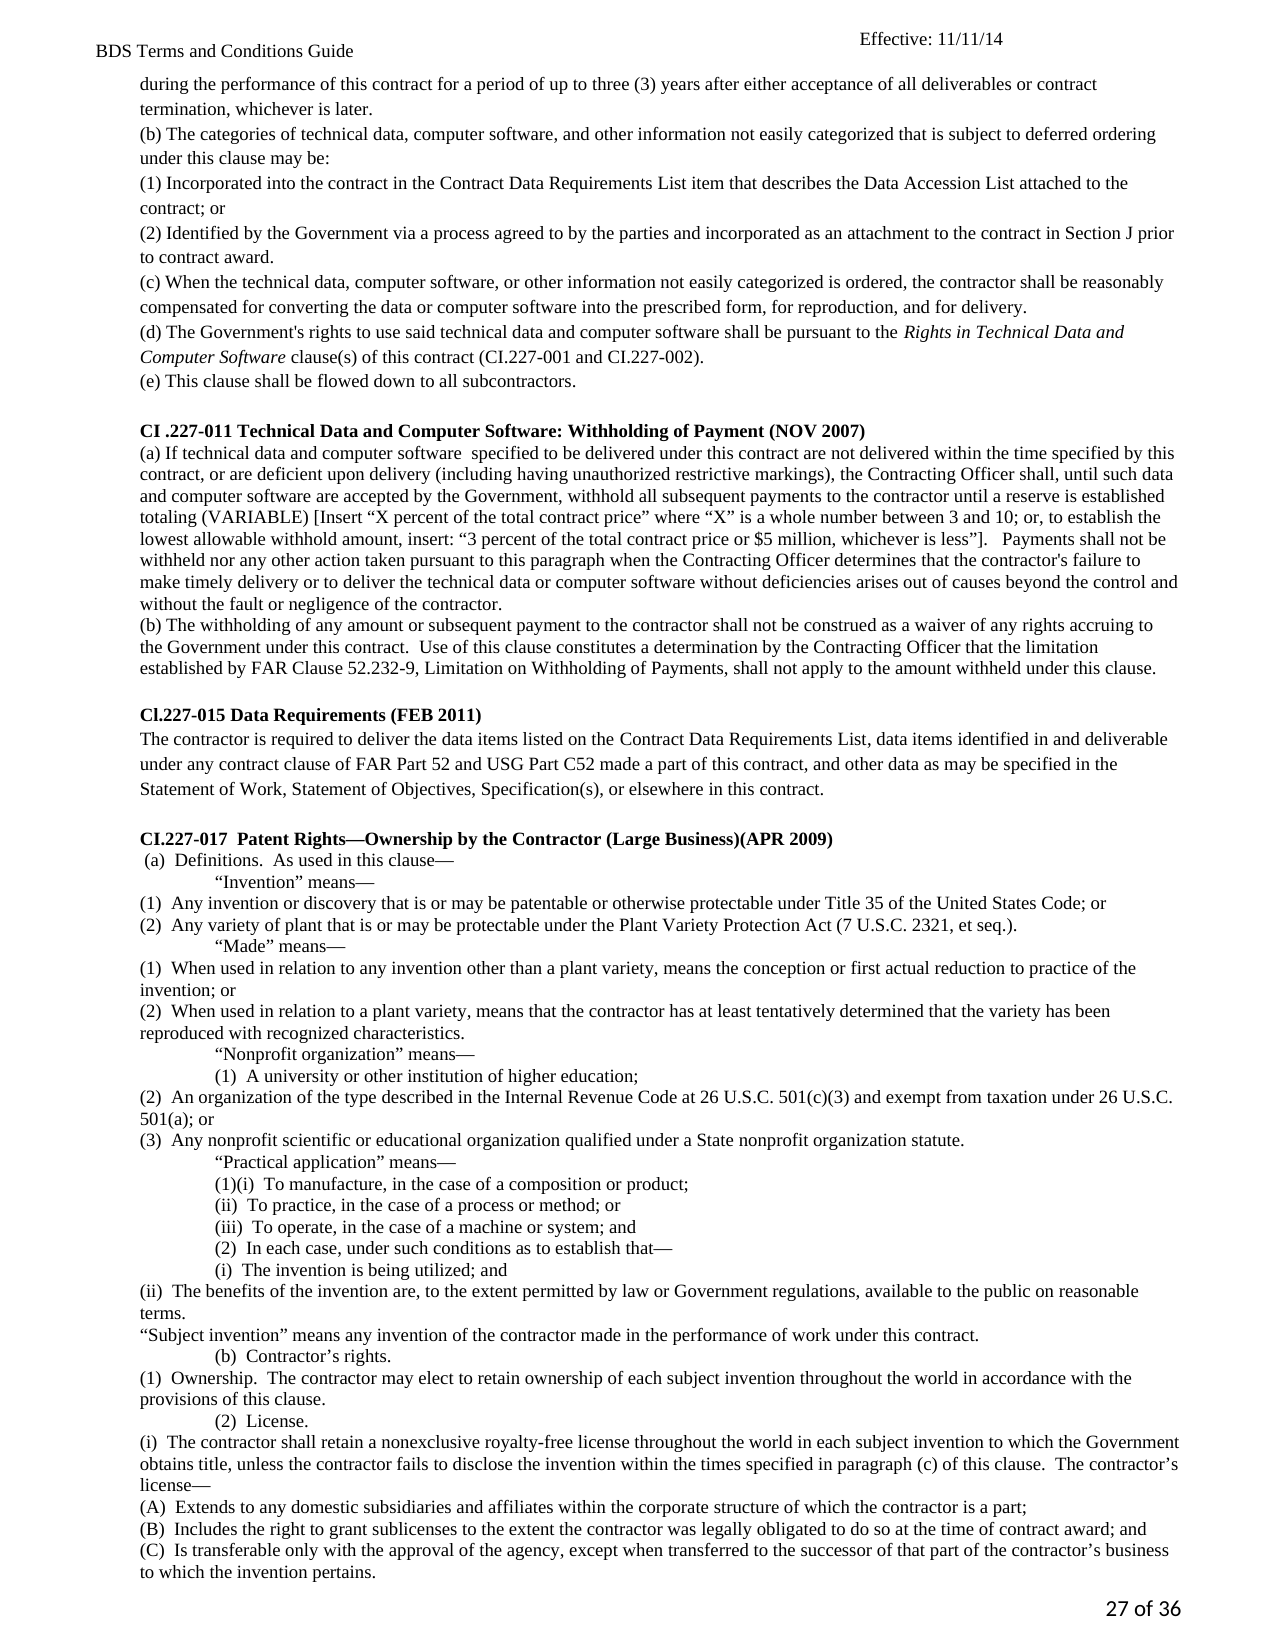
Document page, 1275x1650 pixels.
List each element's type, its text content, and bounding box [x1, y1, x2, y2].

text (b) Contractor’s rights. [139, 1345, 1181, 1367]
text “Practical application” means— [139, 1151, 1181, 1172]
text “Invention” means— [139, 871, 1181, 892]
subtitle CI.227-017 Patent Rights—Ownership by the Contractor (Large Business)(APR 2009) [139, 827, 1181, 849]
text (1)(i) To manufacture, in the case of a composition or product; [139, 1172, 1181, 1194]
text (A) Extends to any domestic subsidiaries and affiliates within the corporate structure of which the contractor is a part; [139, 1496, 1181, 1517]
text (1) Any invention or discovery that is or may be patentable or otherwise protectable under Title 35 of the United States Code; or [139, 892, 1181, 914]
text The contractor is required to deliver the data items listed on the Contract Data Requirements List, data items identified in and deliverable under any contract clause of FAR Part 52 and USG Part C52 made a part of this contract, and other data as may be specified in the Statement of Work, Statement of Objectives, Specification(s), or elsewhere in this contract. [139, 728, 1181, 799]
text (2) When used in relation to a plant variety, means that the contractor has at least tentatively determined that the variety has been reproduced with recognized characteristics. [139, 1000, 1181, 1043]
text (i) The invention is being utilized; and [139, 1259, 1181, 1280]
text (2) Any variety of plant that is or may be protectable under the Plant Variety Protection Act (7 U.S.C. 2321, et seq.). [139, 914, 1181, 935]
text (e) This clause shall be flowed down to all subcontractors. [139, 370, 1181, 392]
text (b) The withholding of any amount or subsequent payment to the contractor shall not be construed as a waiver of any rights accruing to the Government under this contract. Use of this clause constitutes a determination by the Contracting Officer that the limitation established by FAR Clause 52.232-9, Limitation on Withholding of Payments, shall not apply to the amount withheld under this clause. [139, 614, 1181, 679]
text (a) If technical data and computer software specified to be delivered under this contract are not delivered within the time specified by this contract, or are deficient upon delivery (including having unauthorized restrictive markings), the Contracting Officer shall, until such data and computer software are accepted by the Government, withhold all subsequent payments to the contractor until a reserve is established totaling (VARIABLE) [Insert “X percent of the total contract price” where “X” is a whole number between 3 and 10; or, to establish the lowest allowable withhold amount, insert: “3 percent of the total contract price or $5 million, whichever is less”]. Payments shall not be withheld nor any other action taken pursuant to this paragraph when the Contracting Officer determines that the contractor's failure to make timely delivery or to deliver the technical data or computer software without deficiencies arises out of causes beyond the control and without the fault or negligence of the contractor. [139, 442, 1181, 614]
text (c) When the technical data, computer software, or other information not easily categorized is ordered, the contractor shall be reasonably compensated for converting the data or computer software into the prescribed form, for reproduction, and for delivery. [139, 271, 1181, 318]
text “Nonprofit organization” means— [139, 1043, 1181, 1065]
text “Made” means— [139, 935, 1181, 957]
text (2) Identified by the Government via a process agreed to by the parties and incorporated as an attachment to the contract in Section J prior to contract award. [139, 222, 1181, 268]
text (1) When used in relation to any invention other than a plant variety, means the conception or first actual reduction to practice of the invention; or [139, 957, 1181, 1000]
text (1) Incorporated into the contract in the Contract Data Requirements List item that describes the Data Accession List attached to the contract; or [139, 172, 1181, 218]
text (a) Definitions. As used in this clause— [139, 849, 1181, 871]
text (i) The contractor shall retain a nonexclusive royalty-free license throughout the world in each subject invention to which the Government obtains title, unless the contractor fails to disclose the invention within the times specified in paragraph (c) of this clause. The contractor’s license— [139, 1431, 1181, 1496]
text (ii) The benefits of the invention are, to the extent permitted by law or Government regulations, available to the public on reasonable terms. [139, 1280, 1181, 1323]
text (1) A university or other institution of higher education; [139, 1065, 1181, 1086]
text (3) Any nonprofit scientific or educational organization qualified under a State nonprofit organization statute. [139, 1129, 1181, 1151]
text (iii) To operate, in the case of a machine or system; and [139, 1216, 1181, 1237]
text (d) The Government's rights to use said technical data and computer software shall be pursuant to the Rights in Technical Data and Computer Software clause(s) of this contract (CI.227-001 and CI.227-002). [139, 321, 1181, 367]
text (2) License. [139, 1410, 1181, 1431]
text (2) In each case, under such conditions as to establish that— [139, 1237, 1181, 1259]
text (b) The categories of technical data, computer software, and other information not easily categorized that is subject to deferred ordering under this clause may be: [139, 122, 1181, 169]
text (2) An organization of the type described in the Internal Revenue Code at 26 U.S.C. 501(c)(3) and exempt from taxation under 26 U.S.C. 501(a); or [139, 1086, 1181, 1129]
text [139, 73, 1181, 119]
text (ii) To practice, in the case of a process or method; or [139, 1194, 1181, 1216]
subtitle CI .227-011 Technical Data and Computer Software: Withholding of Payment (NOV 2007) [139, 420, 1181, 442]
text “Subject invention” means any invention of the contractor made in the performance of work under this contract. [139, 1323, 1181, 1345]
text (1) Ownership. The contractor may elect to retain ownership of each subject invention throughout the world in accordance with the provisions of this clause. [139, 1367, 1181, 1410]
text (B) Includes the right to grant sublicenses to the extent the contractor was legally obligated to do so at the time of contract award; and [139, 1517, 1181, 1539]
text (C) Is transferable only with the approval of the agency, except when transferred to the successor of that part of the contractor’s business to which the invention pertains. [139, 1539, 1181, 1582]
text Cl.227-015 Data Requirements (FEB 2011) [139, 703, 1181, 725]
